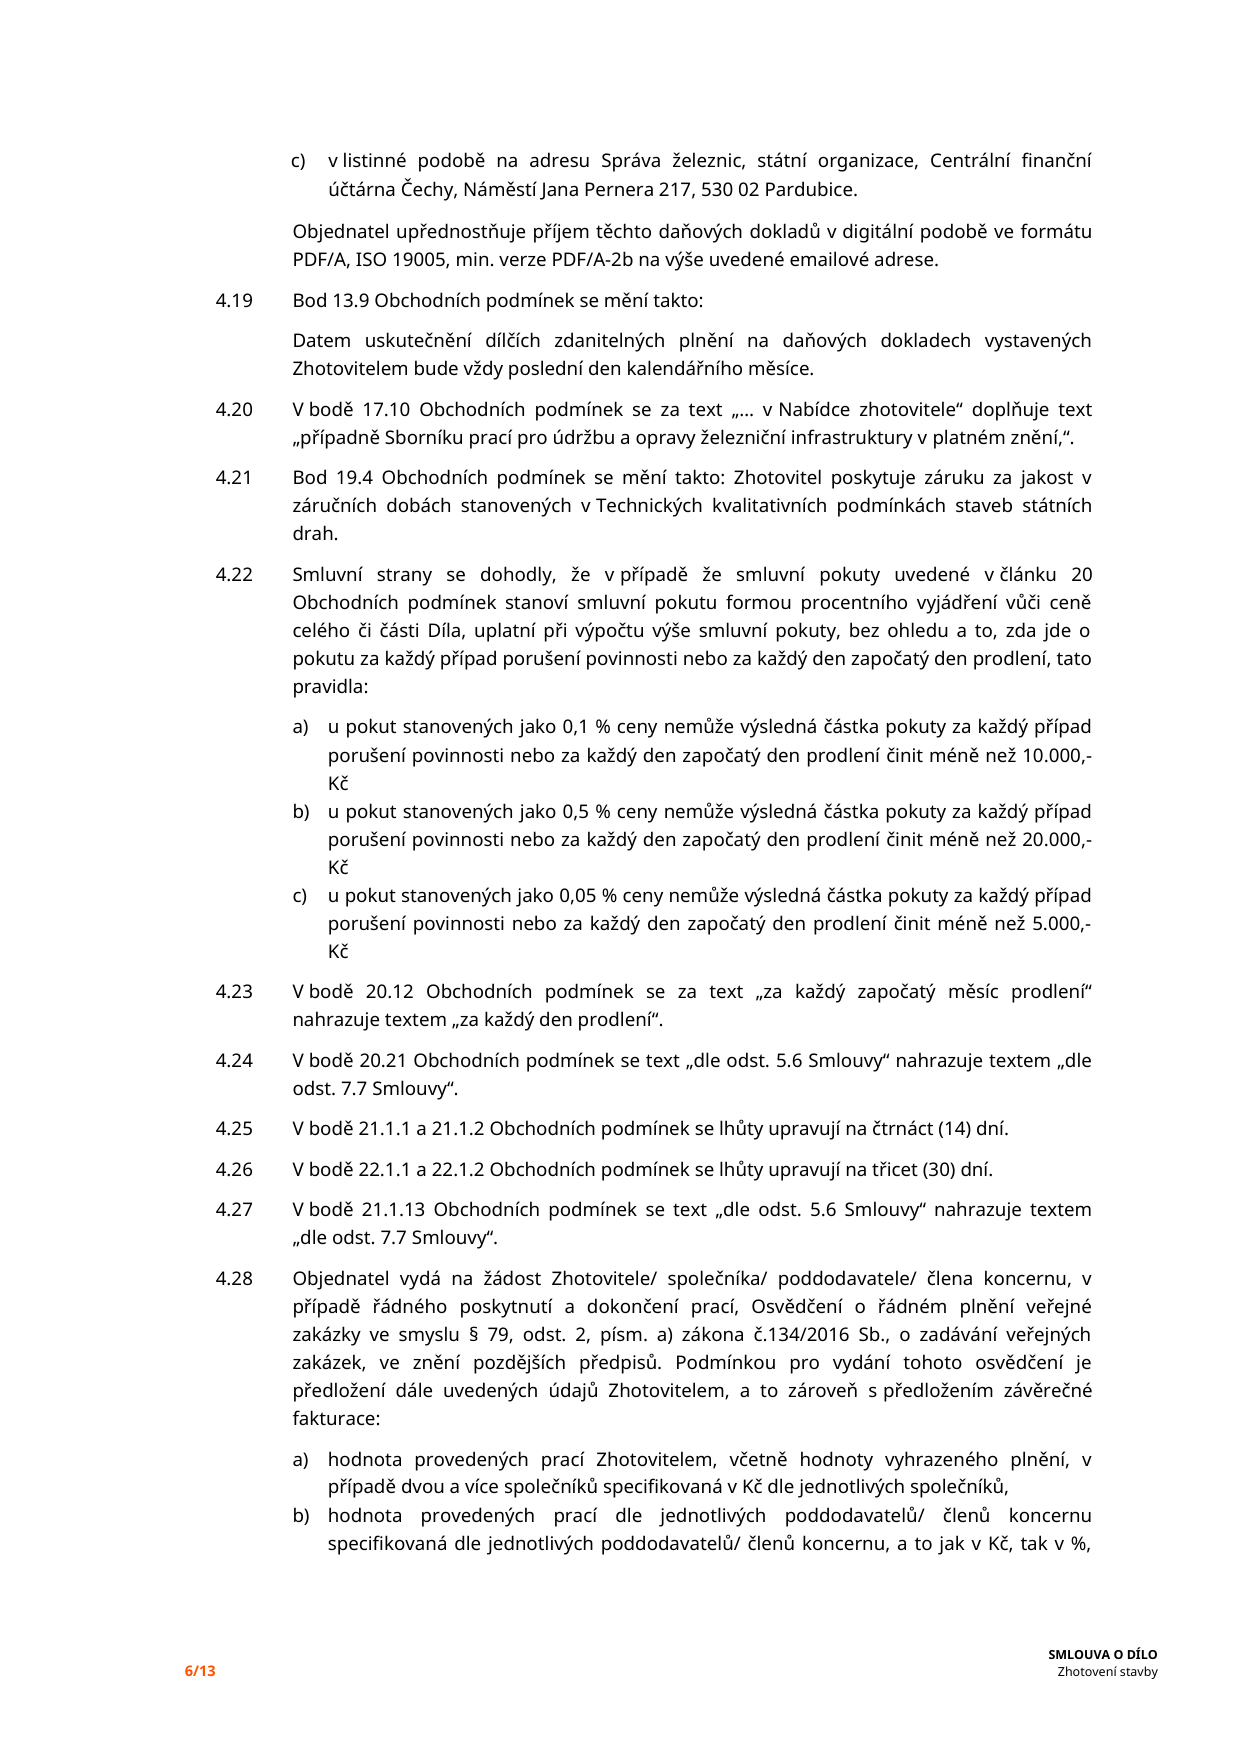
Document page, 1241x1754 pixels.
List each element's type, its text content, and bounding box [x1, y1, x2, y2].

list hodnota provedených prací Zhotovitelem, včetně hodnoty vyhrazeného plnění, v případě dvou a více společníků specifikovaná v Kč dle jednotlivých společníků, [292, 1446, 1093, 1499]
list u pokut stanovených jako 0,1 % ceny nemůže výsledná částka pokuty za každý případ porušení povinnosti nebo za každý den započatý den prodlení činit méně než 10.000,- Kč [292, 714, 1093, 795]
text V bodě 20.12 Obchodních podmínek se za text „za každý započatý měsíc prodlení“ nahrazuje textem „za každý den prodlení“. [216, 978, 1093, 1032]
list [292, 1502, 1093, 1555]
text Bod 19.4 Obchodních podmínek se mění takto: Zhotovitel poskytuje záruku za jakost v záručních dobách stanovených v Technických kvalitativních podmínkách staveb státních drah. [216, 465, 1093, 546]
list V bodě 21.1.13 Obchodních podmínek se text „dle odst. 5.6 Smlouvy“ nahrazuje textem „dle odst. 7.7 Smlouvy“. [216, 1197, 1093, 1250]
text V bodě 20.21 Obchodních podmínek se text „dle odst. 5.6 Smlouvy“ nahrazuje textem „dle odst. 7.7 Smlouvy“. [216, 1047, 1093, 1101]
text Bod 13.9 Obchodních podmínek se mění takto: [216, 287, 1093, 313]
list Datem uskutečnění dílčích zdanitelných plnění na daňových dokladech vystavených Zhotovitelem bude vždy poslední den kalendářního měsíce. [292, 328, 1093, 381]
text V bodě 22.1.1 a 22.1.2 Obchodních podmínek se lhůty upravují na třicet (30) dní. [216, 1156, 1093, 1182]
text u pokut stanovených jako 0,5 % ceny nemůže výsledná částka pokuty za každý případ porušení povinnosti nebo za každý den započatý den prodlení činit méně než 20.000,- Kč [292, 798, 1093, 879]
text V bodě 21.1.1 a 21.1.2 Obchodních podmínek se lhůty upravují na čtrnáct (14) dní. [216, 1116, 1093, 1141]
list v listinné podobě na adresu Správa železnic, státní organizace, Centrální finanční účtárna Čechy, Náměstí Jana Pernera 217, 530 02 Pardubice. [291, 147, 1093, 202]
text Smluvní strany se dohodly, že v případě že smluvní pokuty uvedené v článku 20 Obchodních podmínek stanoví smluvní pokutu formou procentního vyjádření vůči ceně celého či části Díla, uplatní při výpočtu výše smluvní pokuty, bez ohledu a to, zda jde o pokutu za každý případ porušení povinnosti nebo za každý den započatý den prodlení, tato pravidla: [216, 561, 1093, 699]
text V bodě 17.10 Obchodních podmínek se za text „… v Nabídce zhotovitele“ doplňuje text „případně Sborníku prací pro údržbu a opravy železniční infrastruktury v platném znění,“. [216, 396, 1093, 450]
list Objednatel vydá na žádost Zhotovitele/ společníka/ poddodavatele/ člena koncernu, v případě řádného poskytnutí a dokončení prací, Osvědčení o řádném plnění veřejné zakázky ve smyslu § 79, odst. 2, písm. a) zákona č.134/2016 Sb., o zadávání veřejných zakázek, ve znění pozdějších předpisů. Podmínkou pro vydání tohoto osvědčení je předložení dále uvedených údajů Zhotovitelem, a to zároveň s předložením závěrečné fakturace: [216, 1265, 1093, 1431]
text Objednatel upřednostňuje příjem těchto daňových dokladů v digitální podobě ve formátu PDF/A, ISO 19005, min. verze PDF/A-2b na výše uvedené emailové adrese. [292, 218, 1093, 272]
text u pokut stanovených jako 0,05 % ceny nemůže výsledná částka pokuty za každý případ porušení povinnosti nebo za každý den započatý den prodlení činit méně než 5.000,- Kč [292, 882, 1093, 963]
